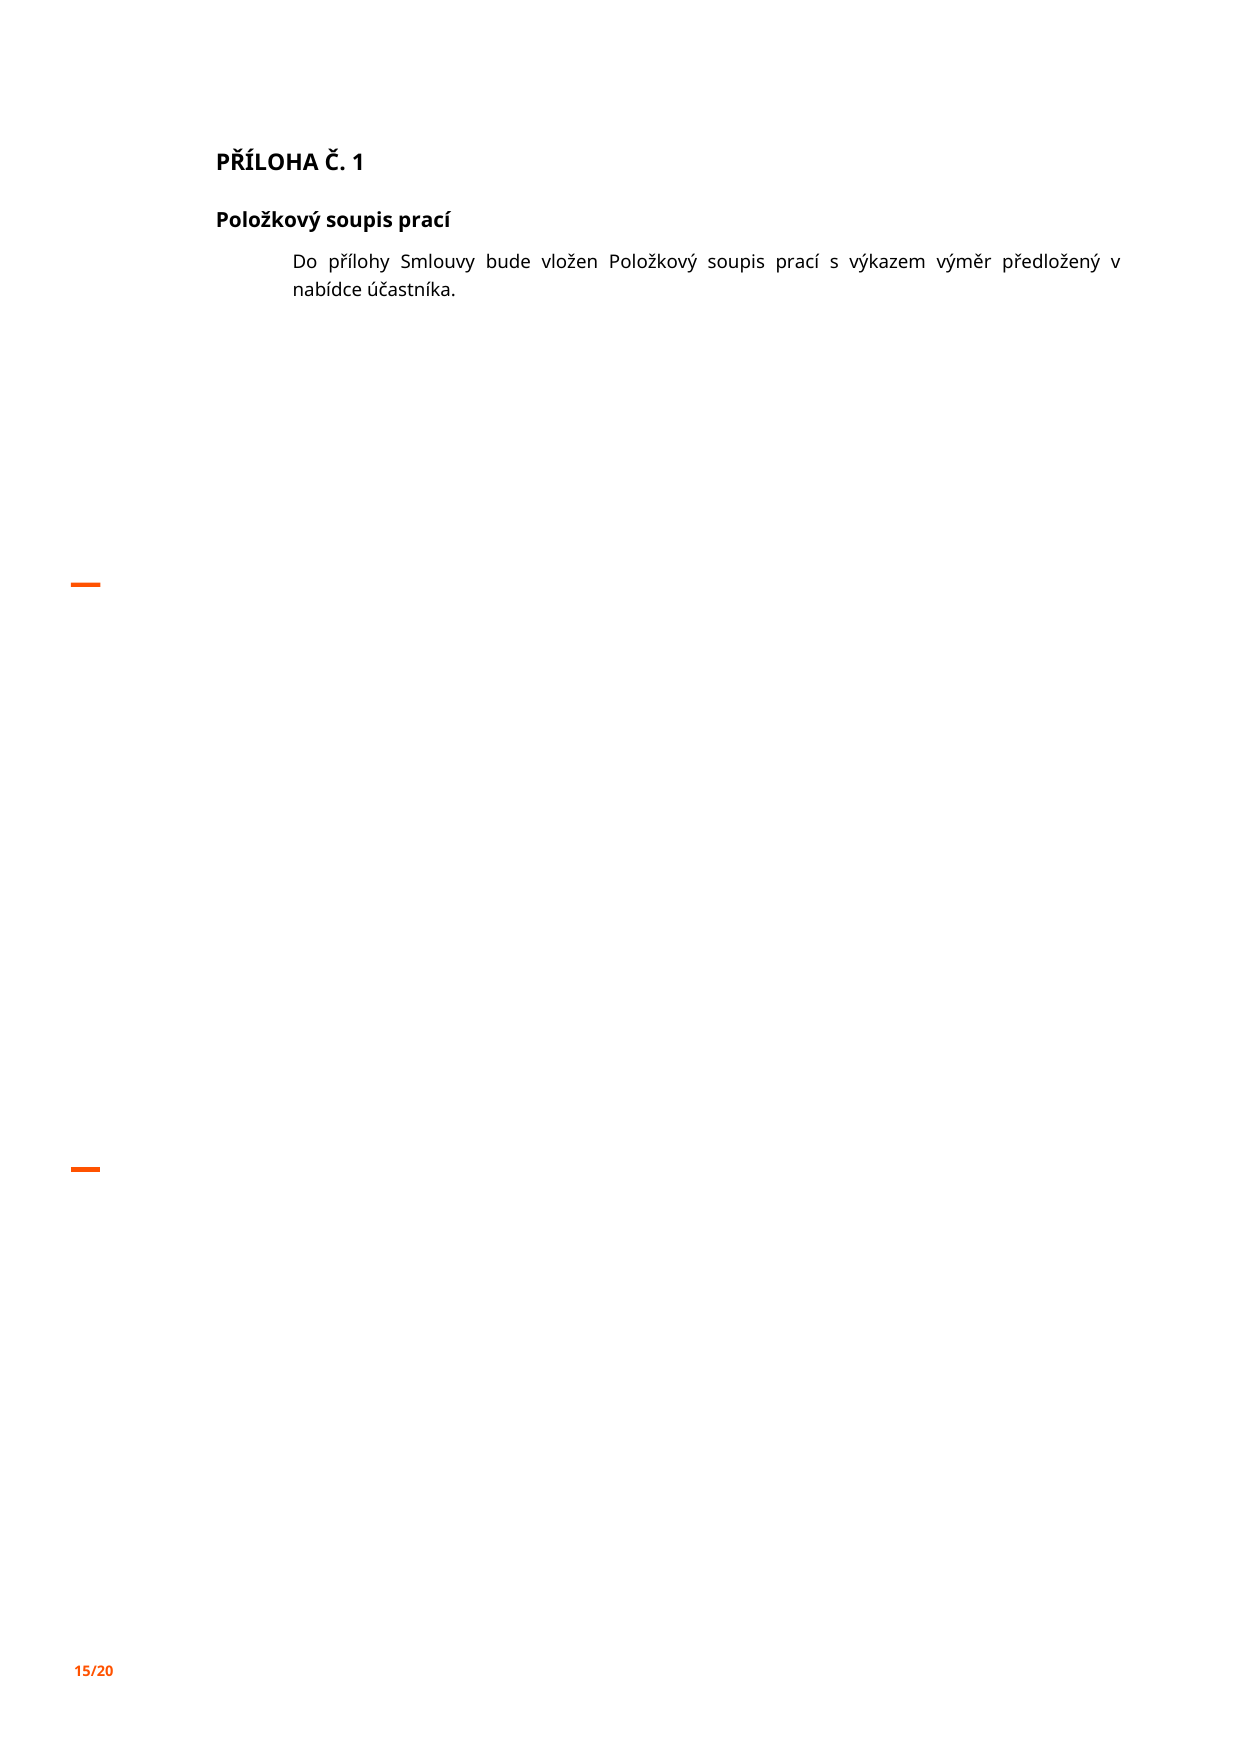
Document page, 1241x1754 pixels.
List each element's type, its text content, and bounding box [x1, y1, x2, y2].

list Do přílohy Smlouvy bude vložen Položkový soupis prací s výkazem výměr předložený v nabídce účastníka. [292, 249, 1122, 302]
text Příloha č. 1 [216, 146, 1122, 177]
text Položkový soupis prací [216, 205, 1122, 233]
